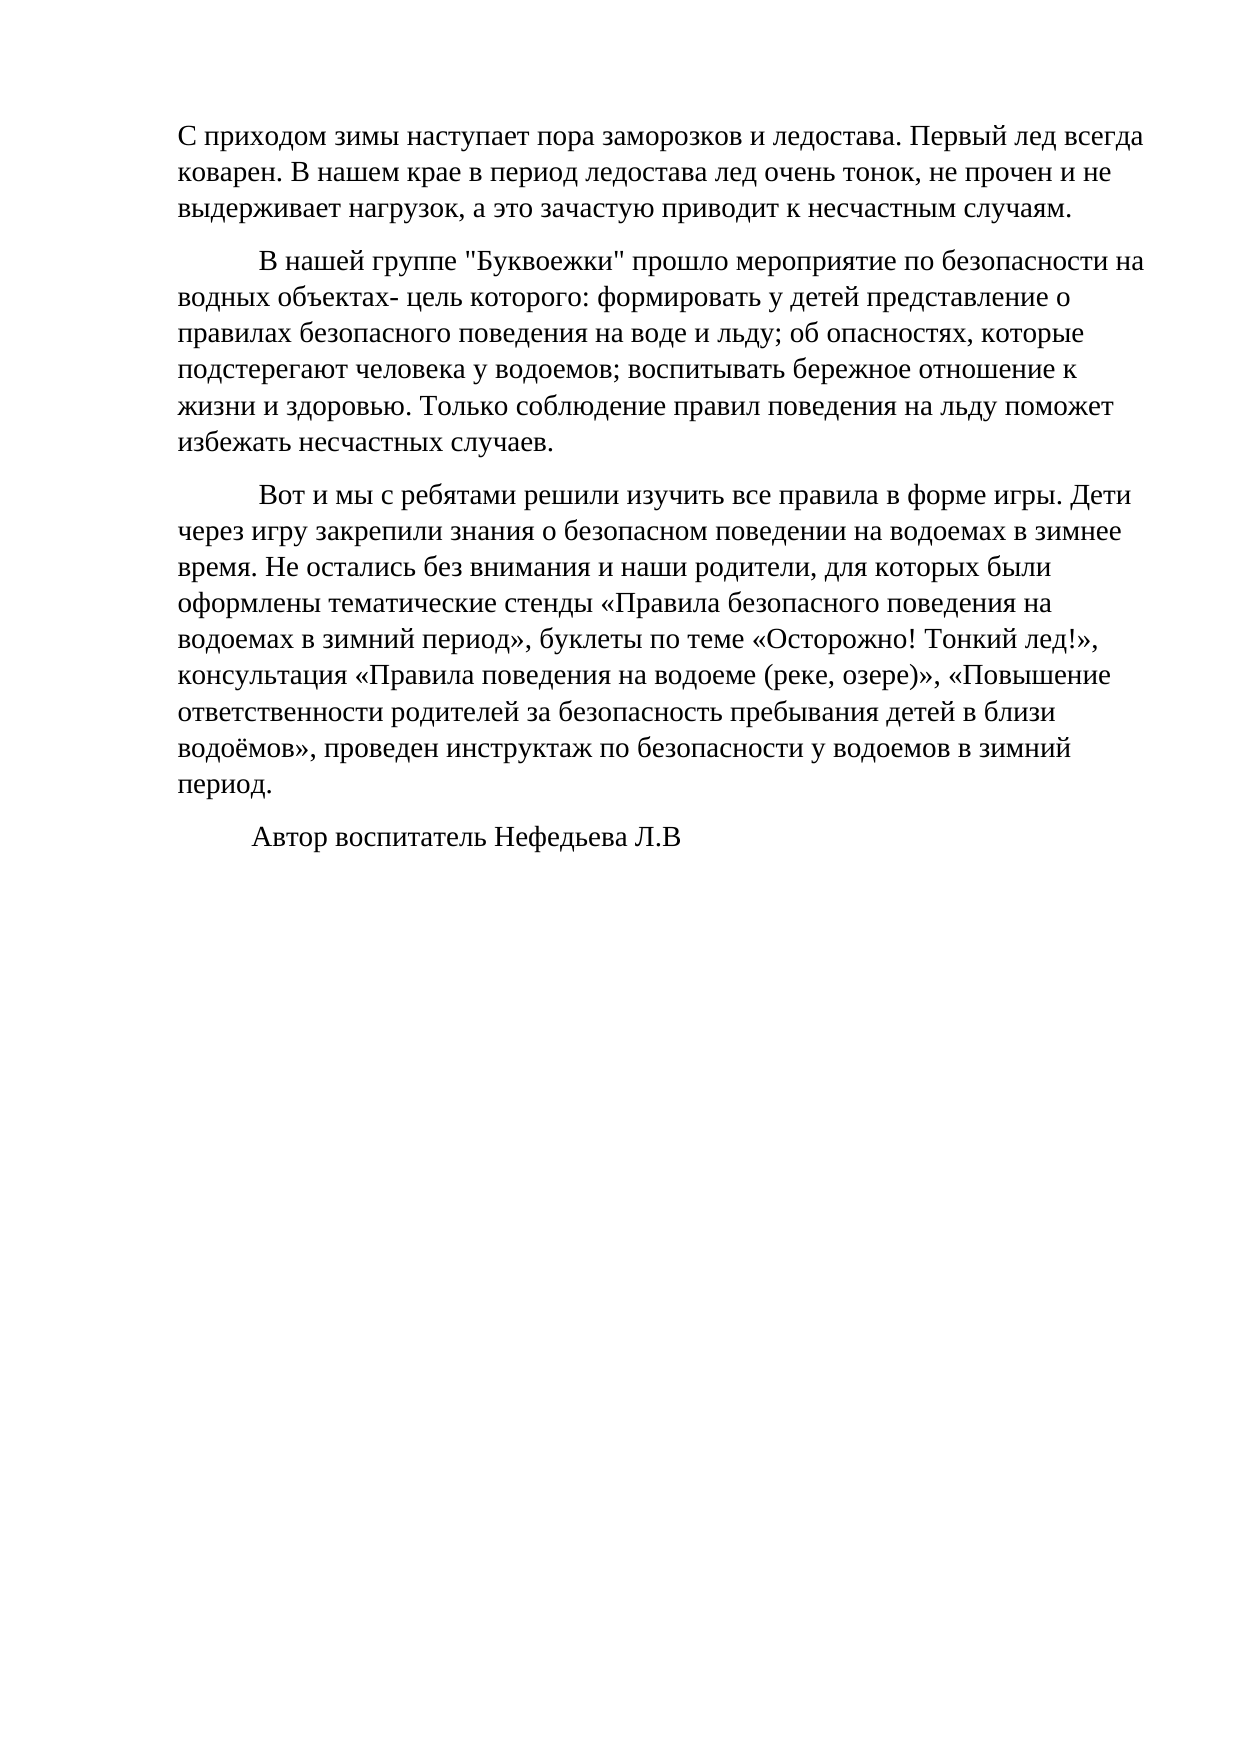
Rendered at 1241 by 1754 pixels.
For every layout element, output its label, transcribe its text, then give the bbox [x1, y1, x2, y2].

text С приходом зимы наступает пора заморозков и ледостава. Первый лед всегда коварен. В нашем крае в период ледостава лед очень тонок, не прочен и не выдерживает нагрузок, а это зачастую приводит к несчастным случаям. [177, 118, 1152, 224]
text Автор воспитатель Нефедьева Л.В [177, 819, 1152, 852]
text В нашей группе "Буквоежки" прошло мероприятие по безопасности на водных объектах- цель которого: формировать у детей представление о правилах безопасного поведения на воде и льду; об опасностях, которые подстерегают человека у водоемов; воспитывать бережное отношение к жизни и здоровью. Только соблюдение правил поведения на льду поможет избежать несчастных случаев. [177, 243, 1152, 457]
text Вот и мы с ребятами решили изучить все правила в форме игры. Дети через игру закрепили знания о безопасном поведении на водоемах в зимнее время. Не остались без внимания и наши родители, для которых были оформлены тематические стенды «Правила безопасного поведения на водоемах в зимний период», буклеты по теме «Осторожно! Тонкий лед!», консультация «Правила поведения на водоеме (реке, озере)», «Повышение ответственности родителей за безопасность пребывания детей в близи водоёмов», проведен инструктаж по безопасности у водоемов в зимний период. [177, 477, 1152, 799]
